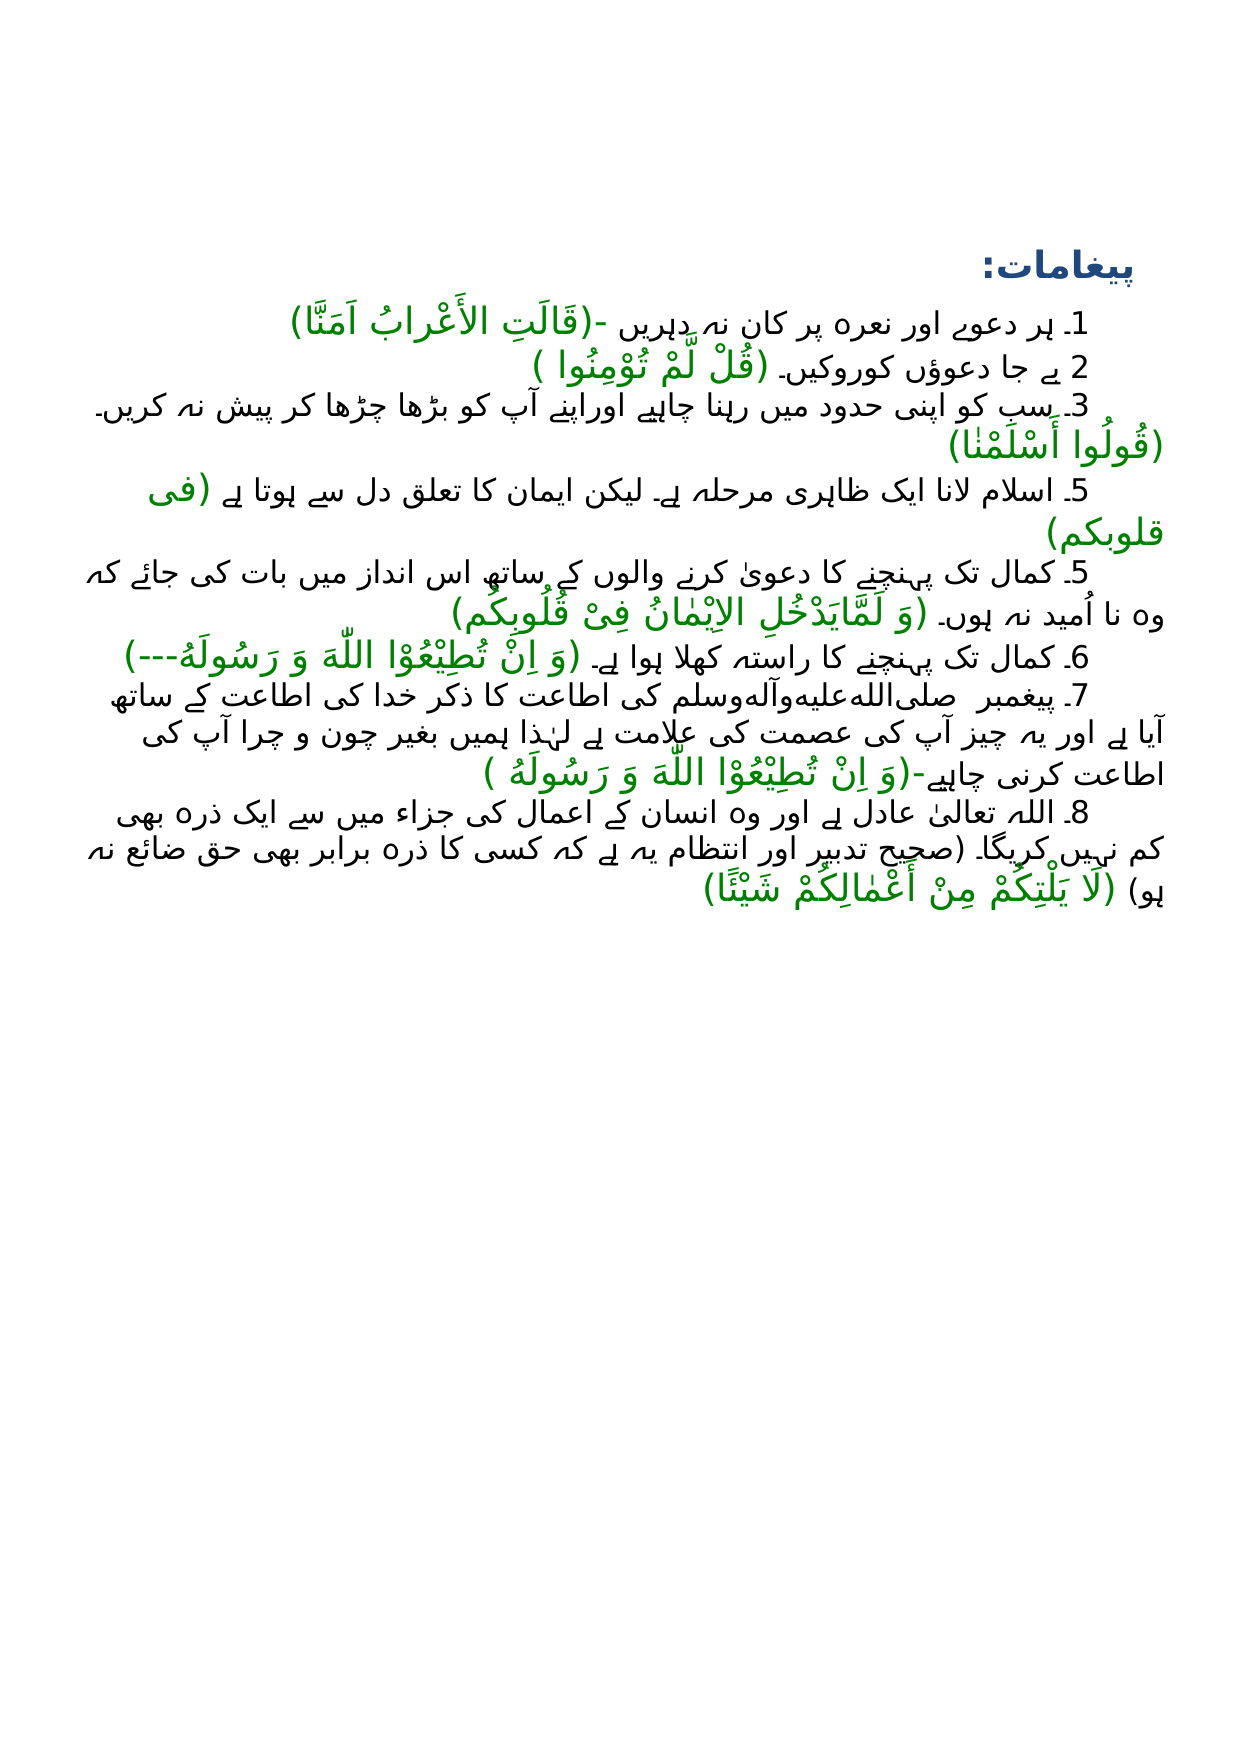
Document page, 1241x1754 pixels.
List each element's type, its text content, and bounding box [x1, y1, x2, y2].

text 8۔ اللہ تعالیٰ عادل ہے اور وہ انسان کے اعمال کی جزاء میں سے ایک ذرہ بھی کم نہیں کریگا۔ (صحیح تدبیر اور انتظام یہ ہے کہ کسی کا ذرہ برابر بھی حق ضائع نہ ہو) (لَا یَلْتِکُمْ مِنْ أَعْمٰالِکُمْ شَیْئًا) [75, 794, 1165, 911]
text 3۔ سب کو اپنی حدود میں رہنا چاہیے اوراپنے آپ کو بڑھا چڑھا کر پیش نہ کریں۔ (قُولُوا أَسْلَمْنٰا) [75, 387, 1165, 467]
text 7۔ پیغمبر صلى‌الله‌عليه‌وآله‌وسلم کی اطاعت کا ذکر خدا کی اطاعت کے ساتھ آیا ہے اور یہ چیز آپ کی عصمت کی علامت ہے لہٰذا ہمیں بغیر چون و چرا آپ کی اطاعت کرنی چاہیے-(وَ اِنْ تُطِیْعُوْا اللّٰهَ وَ رَسُولَهُ ) [75, 678, 1165, 794]
text 2 بے جا دعوؤں کوروکیں۔ (قُلْ لَّمْ تُوْمِنُوا ) [75, 343, 1165, 387]
subtitle پیغامات: [75, 243, 1165, 287]
text 5۔ اسلام لانا ایک ظاہری مرحلہ ہے۔ لیکن ایمان کا تعلق دل سے ہوتا ہے (فی قلوبکم) [75, 467, 1165, 554]
text 1۔ ہر دعوے اور نعرہ پر کان نہ دہریں -(قَالَتِ الأَعْرابُ اَمَنَّا) [75, 299, 1165, 343]
text 5۔ کمال تک پہنچنے کا دعویٰ کرنے والوں کے ساتھ اس انداز میں بات کی جائے کہ وہ نا اُمید نہ ہوں۔ (وَ لَمَّایَدْخُلِ الاِیْمٰانُ فِیْ قُلُوبِکُم) [75, 554, 1165, 634]
text 6۔ کمال تک پہنچنے کا راستہ کھلا ہوا ہے۔ (وَ اِنْ تُطِیْعُوْا اللّٰهَ وَ رَسُولَهُ---) [75, 634, 1165, 678]
